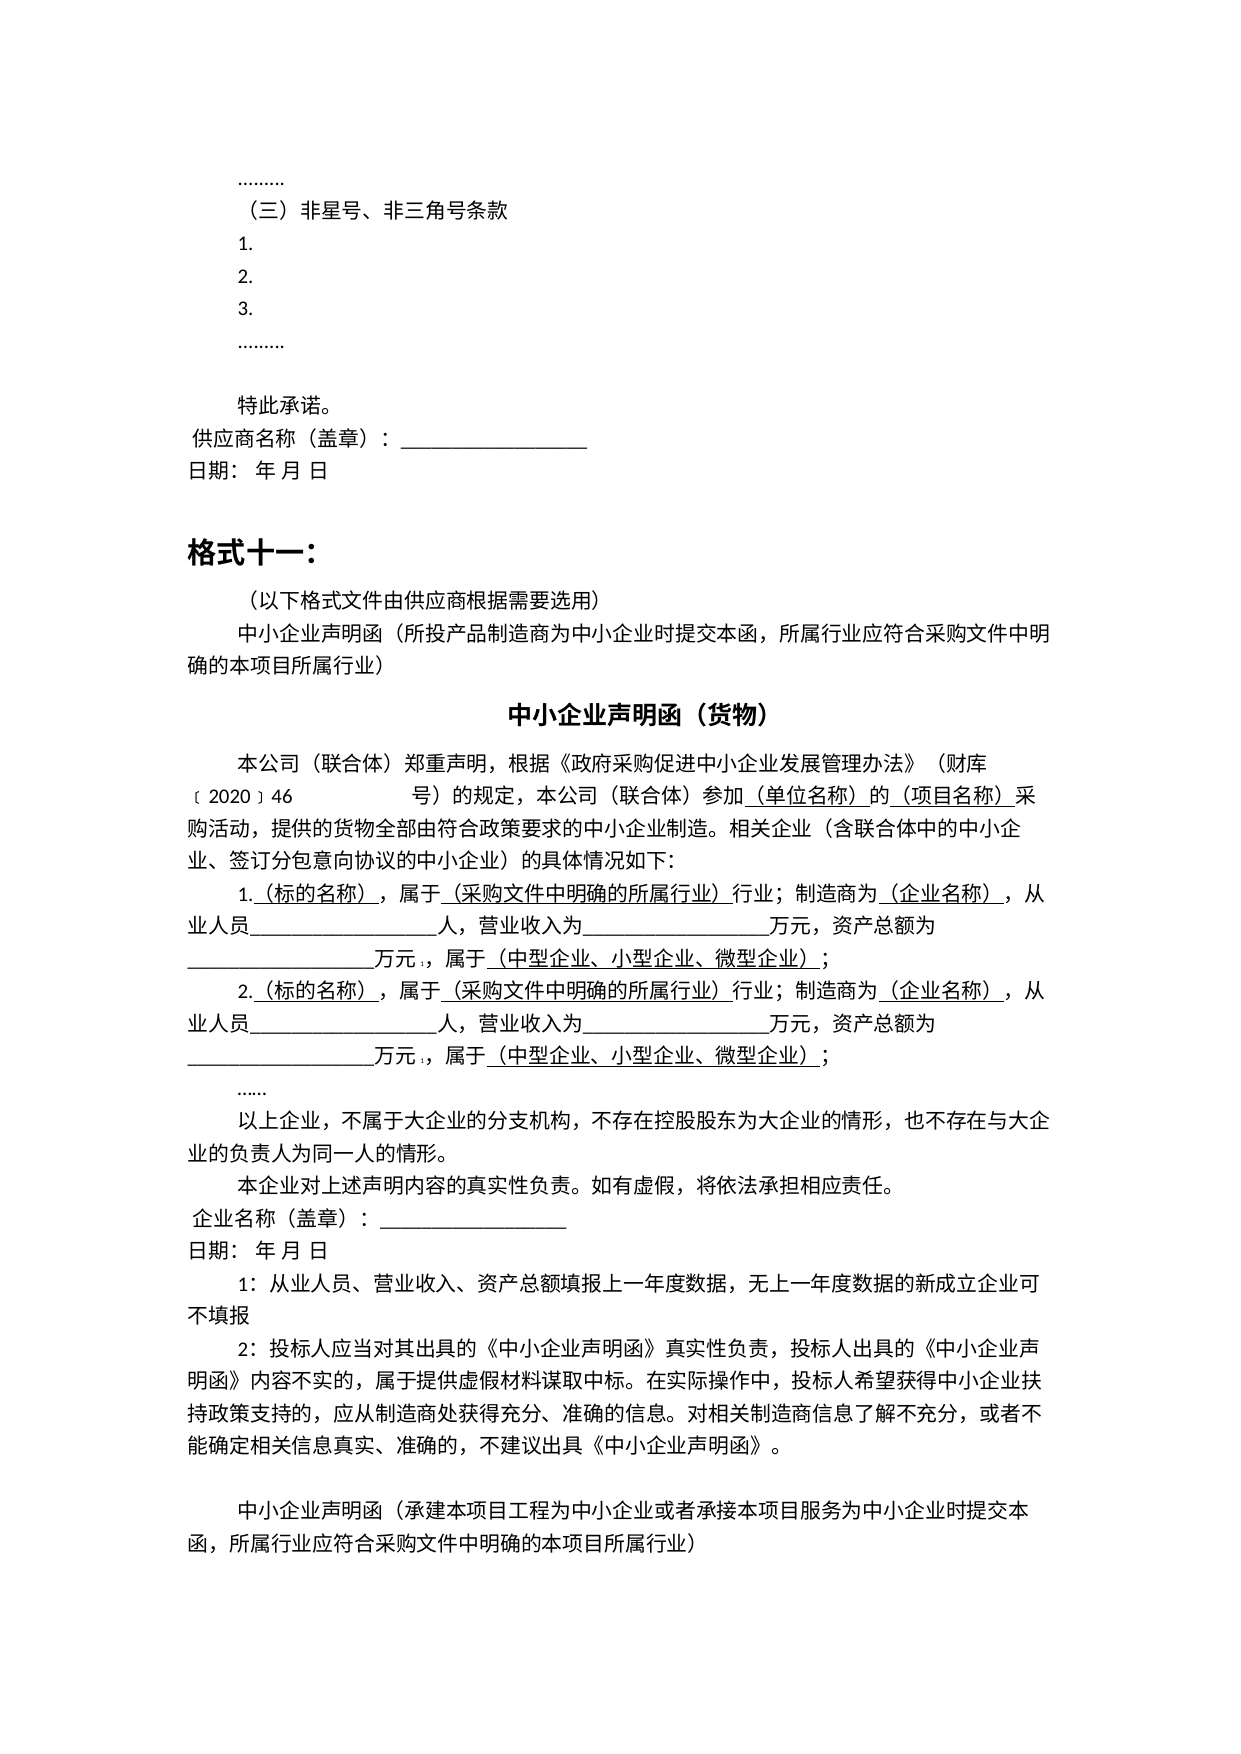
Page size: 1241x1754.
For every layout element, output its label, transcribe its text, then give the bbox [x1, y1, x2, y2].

text （以下格式文件由供应商根据需要选用） [187, 584, 1053, 617]
text 以上企业，不属于大企业的分支机构，不存在控股股东为大企业的情形，也不存在与大企业的负责人为同一人的情形。 [187, 1104, 1053, 1169]
text ......... [187, 324, 1053, 389]
text 日期： 年 月 日 [187, 1234, 1053, 1267]
text …… [187, 1072, 1053, 1104]
text 中小企业声明函（承建本项目工程为中小企业或者承接本项目服务为中小企业时提交本函，所属行业应符合采购文件中明确的本项目所属行业） [187, 1494, 1053, 1559]
text 中小企业声明函（货物） [187, 682, 1053, 747]
text 1：从业人员、营业收入、资产总额填报上一年度数据，无上一年度数据的新成立企业可不填报 [187, 1267, 1053, 1332]
text 日期： 年 月 日 [187, 454, 1053, 487]
text ......... [187, 162, 1053, 194]
text 本企业对上述声明内容的真实性负责。如有虚假，将依法承担相应责任。 [187, 1169, 1053, 1202]
text 特此承诺。 [187, 389, 1053, 422]
text 格式十一： [187, 519, 1053, 584]
text 2.（标的名称），属于（采购文件中明确的所属行业）行业；制造商为（企业名称），从业人员__________________人，营业收入为__________________万元，资产总额为__________________万元1，属于（中型企业、小型企业、微型企业）； [187, 974, 1053, 1072]
text （三）非星号、非三角号条款 [187, 194, 1053, 227]
text 1. [187, 227, 1053, 259]
text 3. [187, 292, 1053, 324]
text 企业名称（盖章）：__________________ [187, 1202, 1053, 1234]
text 供应商名称（盖章）：__________________ [187, 422, 1053, 454]
text 2：投标人应当对其出具的《中小企业声明函》真实性负责，投标人出具的《中小企业声明函》内容不实的，属于提供虚假材料谋取中标。在实际操作中，投标人希望获得中小企业扶持政策支持的，应从制造商处获得充分、准确的信息。对相关制造商信息了解不充分，或者不能确定相关信息真实、准确的，不建议出具《中小企业声明函》。 [187, 1332, 1053, 1462]
text 中小企业声明函（所投产品制造商为中小企业时提交本函，所属行业应符合采购文件中明确的本项目所属行业） [187, 617, 1053, 682]
text 2. [187, 259, 1053, 292]
text 本公司（联合体）郑重声明，根据《政府采购促进中小企业发展管理办法》（财库﹝2020﹞46 号）的规定，本公司（联合体）参加（单位名称）的（项目名称）采购活动，提供的货物全部由符合政策要求的中小企业制造。相关企业（含联合体中的中小企业、签订分包意向协议的中小企业）的具体情况如下： [187, 747, 1053, 877]
text 1.（标的名称），属于（采购文件中明确的所属行业）行业；制造商为（企业名称），从业人员__________________人，营业收入为__________________万元，资产总额为__________________万元1，属于（中型企业、小型企业、微型企业）； [187, 877, 1053, 974]
